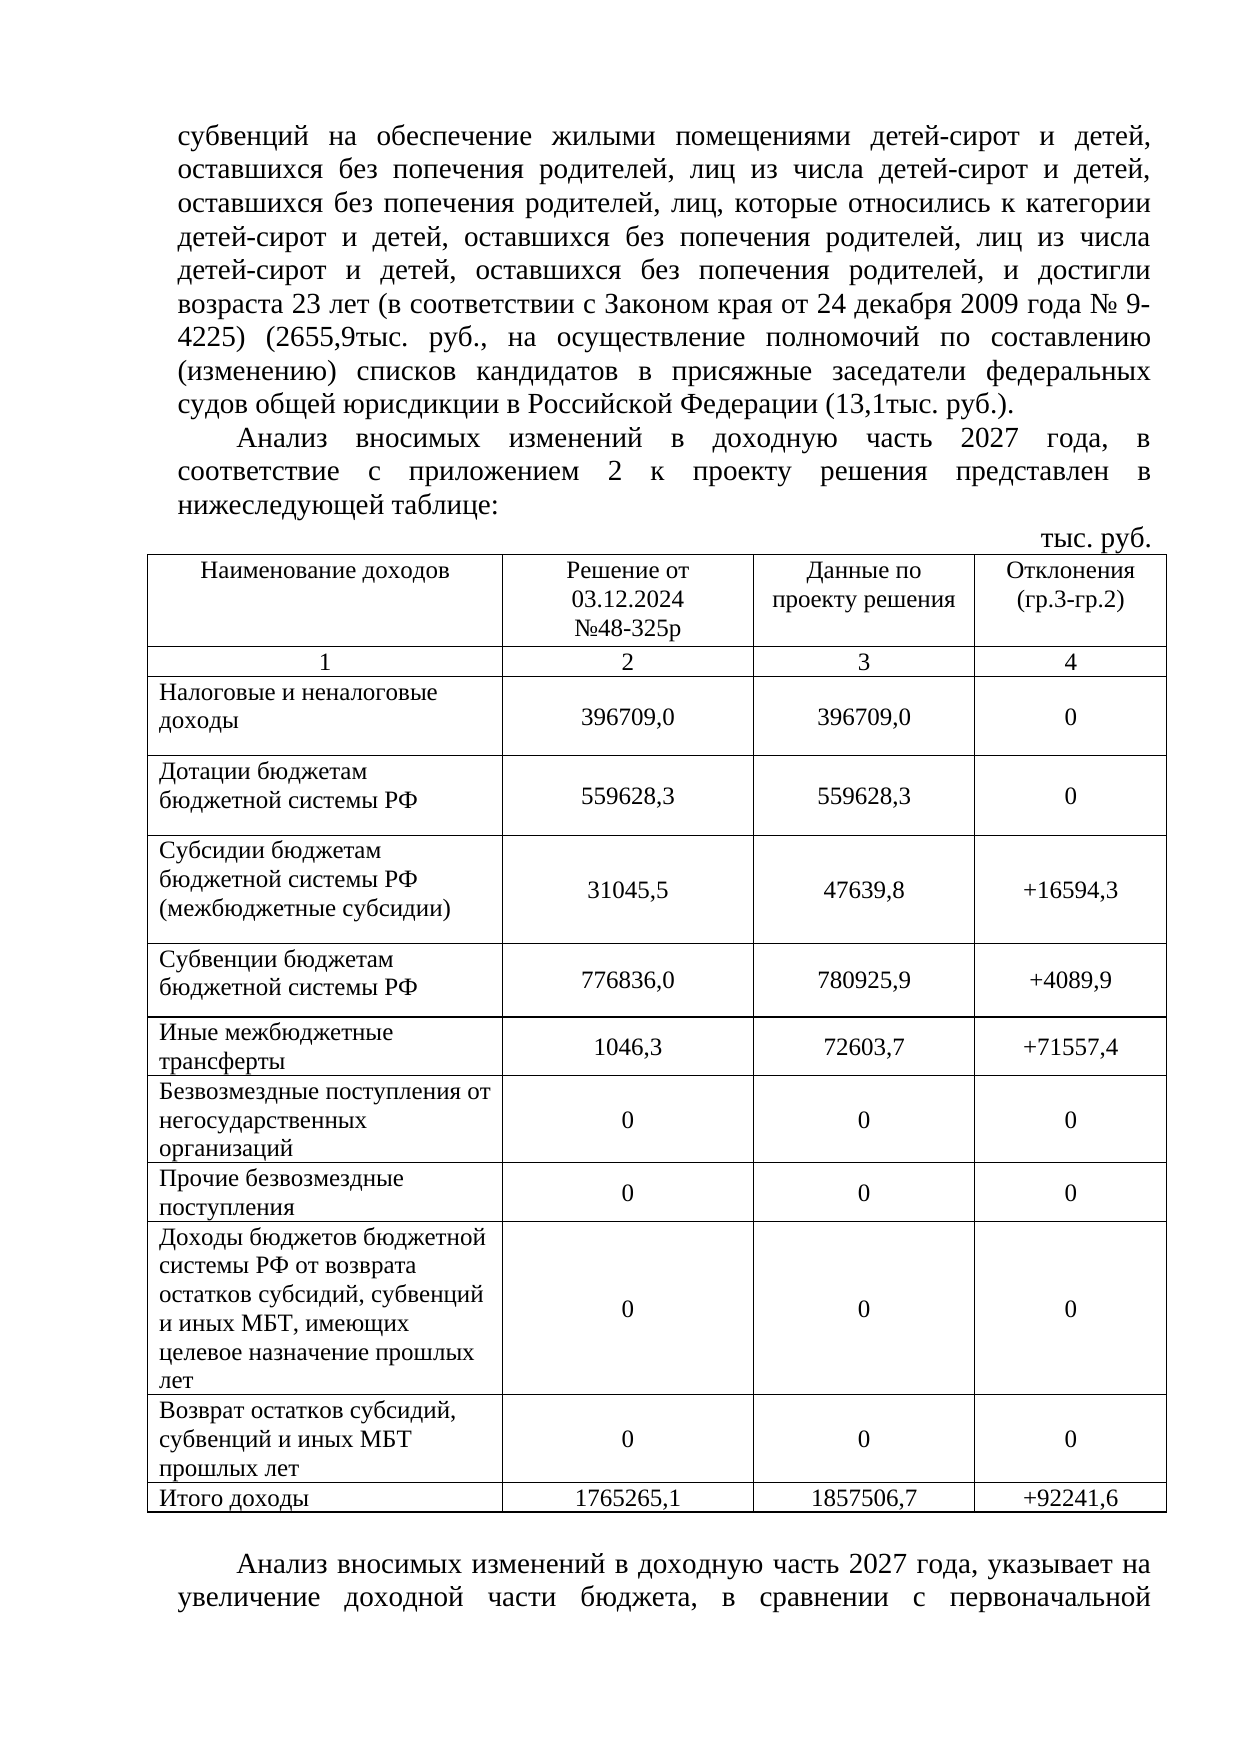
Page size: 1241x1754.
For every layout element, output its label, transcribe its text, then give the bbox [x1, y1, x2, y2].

table_cell Дотации бюджетам бюджетной системы РФ [148, 756, 502, 834]
table_cell Возврат остатков субсидий, субвенций и иных МБТ прошлых лет [148, 1395, 502, 1482]
table_cell Субвенции бюджетам бюджетной системы РФ [148, 944, 502, 1016]
table_cell 776836,0 [503, 944, 753, 1016]
table_cell 47639,8 [754, 836, 974, 943]
table_cell Доходы бюджетов бюджетной системы РФ от возврата остатков субсидий, субвенций и иных МБТ, имеющих целевое назначение прошлых лет [148, 1222, 502, 1394]
table_cell 0 [754, 1076, 974, 1162]
table_cell 0 [975, 1222, 1166, 1394]
table_header Данные по проекту решения [754, 555, 974, 646]
table_cell 559628,3 [503, 756, 753, 834]
table_cell Налоговые и неналоговые доходы [148, 677, 502, 755]
table_cell 0 [503, 1163, 753, 1221]
table_cell 0 [503, 1222, 753, 1394]
table_cell 0 [754, 1222, 974, 1394]
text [177, 1546, 1152, 1613]
table_cell 396709,0 [754, 677, 974, 755]
table_cell Безвозмездные поступления от негосударственных организаций [148, 1076, 502, 1162]
table_cell 0 [975, 677, 1166, 755]
table_cell Иные межбюджетные трансферты [148, 1018, 502, 1075]
table_header Решение от 03.12.2024 №48-325р [503, 555, 753, 646]
table_cell 0 [503, 1395, 753, 1482]
table_cell 4 [975, 647, 1166, 676]
table_cell +16594,3 [975, 836, 1166, 943]
table_cell +4089,9 [975, 944, 1166, 1016]
table_cell 0 [975, 1395, 1166, 1482]
table_cell 1765265,1 [503, 1483, 753, 1511]
table_cell 0 [975, 756, 1166, 834]
table_cell 0 [975, 1076, 1166, 1162]
table_cell +92241,6 [975, 1483, 1166, 1511]
table_cell 31045,5 [503, 836, 753, 943]
table_header Наименование доходов [148, 555, 502, 646]
table_cell 1046,3 [503, 1018, 753, 1075]
text Анализ вносимых изменений в доходную часть 2027 года, в соответствие с приложением 2 к проекту решения представлен в нижеследующей таблице: [177, 420, 1152, 521]
table_cell 559628,3 [754, 756, 974, 834]
table_cell 2 [503, 647, 753, 676]
table_cell 1857506,7 [754, 1483, 974, 1511]
table_cell 0 [754, 1163, 974, 1221]
table_cell 396709,0 [503, 677, 753, 755]
table_cell Итого доходы [148, 1483, 502, 1511]
table_cell Субсидии бюджетам бюджетной системы РФ (межбюджетные субсидии) [148, 836, 502, 943]
table_cell 1 [148, 647, 502, 676]
table_header Отклонения (гр.3-гр.2) [975, 555, 1166, 646]
table_cell 0 [975, 1163, 1166, 1221]
text тыс. руб. [177, 521, 1152, 554]
table_cell +71557,4 [975, 1018, 1166, 1075]
table_cell 0 [503, 1076, 753, 1162]
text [177, 118, 1152, 420]
table_cell 72603,7 [754, 1018, 974, 1075]
table_cell 3 [754, 647, 974, 676]
table_cell Прочие безвозмездные поступления [148, 1163, 502, 1221]
table_cell 780925,9 [754, 944, 974, 1016]
table_cell 0 [754, 1395, 974, 1482]
